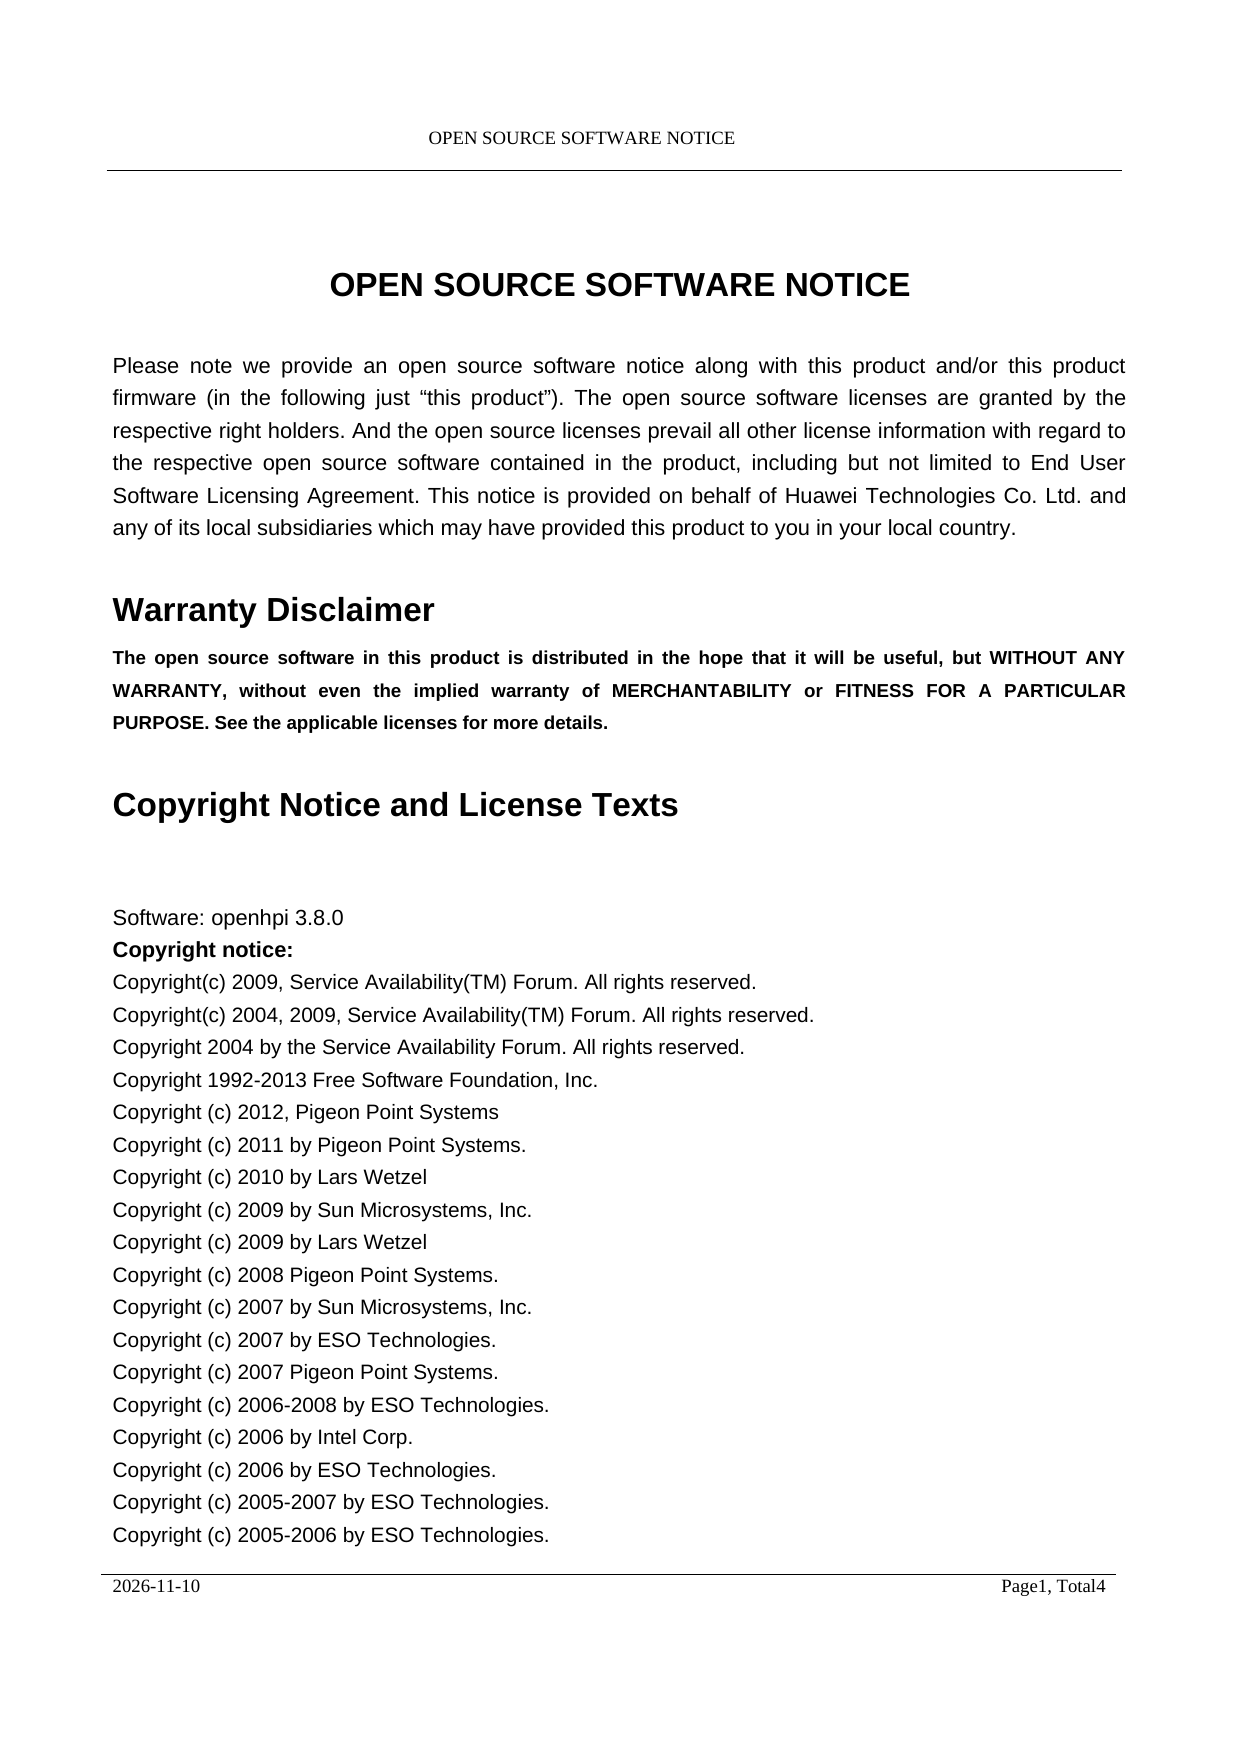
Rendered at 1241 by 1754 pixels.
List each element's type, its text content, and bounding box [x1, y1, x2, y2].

text Copyright (c) 2012, Pigeon Point Systems [112, 1096, 1128, 1128]
text Software: openhpi 3.8.0 [112, 901, 1128, 933]
text Copyright (c) 2009 by Sun Microsystems, Inc. [112, 1193, 1128, 1226]
text Copyright (c) 2006 by ESO Technologies. [112, 1453, 1128, 1486]
text Copyright(c) 2004, 2009, Service Availability(TM) Forum. All rights reserved. [112, 998, 1128, 1031]
text Copyright Notice and License Texts [112, 771, 1128, 836]
text Copyright(c) 2009, Service Availability(TM) Forum. All rights reserved. [112, 966, 1128, 998]
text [112, 1518, 1128, 1551]
text Copyright 1992-2013 Free Software Foundation, Inc. [112, 1063, 1128, 1096]
text Copyright (c) 2009 by Lars Wetzel [112, 1226, 1128, 1258]
text Copyright (c) 2011 by Pigeon Point Systems. [112, 1128, 1128, 1161]
text Copyright 2004 by the Service Availability Forum. All rights reserved. [112, 1031, 1128, 1063]
text Warranty Disclaimer [112, 576, 1128, 641]
text Copyright (c) 2007 by ESO Technologies. [112, 1323, 1128, 1356]
text Copyright notice: [112, 933, 1128, 966]
text OPEN SOURCE SOFTWARE NOTICE [112, 251, 1128, 316]
text Copyright (c) 2005-2007 by ESO Technologies. [112, 1486, 1128, 1518]
text Copyright (c) 2008 Pigeon Point Systems. [112, 1258, 1128, 1291]
text Copyright (c) 2006 by Intel Corp. [112, 1421, 1128, 1453]
text Please note we provide an open source software notice along with this product and/or this product firmware (in the following just “this product”). The open source software licenses are granted by the respective right holders. And the open source licenses prevail all other license information with regard to the respective open source software contained in the product, including but not limited to End User Software Licensing Agreement. This notice is provided on behalf of Huawei Technologies Co. Ltd. and any of its local subsidiaries which may have provided this product to you in your local country. [112, 349, 1128, 544]
text The open source software in this product is distributed in the hope that it will be useful, but WITHOUT ANY WARRANTY, without even the implied warranty of MERCHANTABILITY or FITNESS FOR A PARTICULAR PURPOSE. See the applicable licenses for more details. [112, 641, 1128, 739]
text Copyright (c) 2007 Pigeon Point Systems. [112, 1356, 1128, 1388]
text Copyright (c) 2010 by Lars Wetzel [112, 1161, 1128, 1193]
text Copyright (c) 2007 by Sun Microsystems, Inc. [112, 1291, 1128, 1323]
text Copyright (c) 2006-2008 by ESO Technologies. [112, 1388, 1128, 1421]
